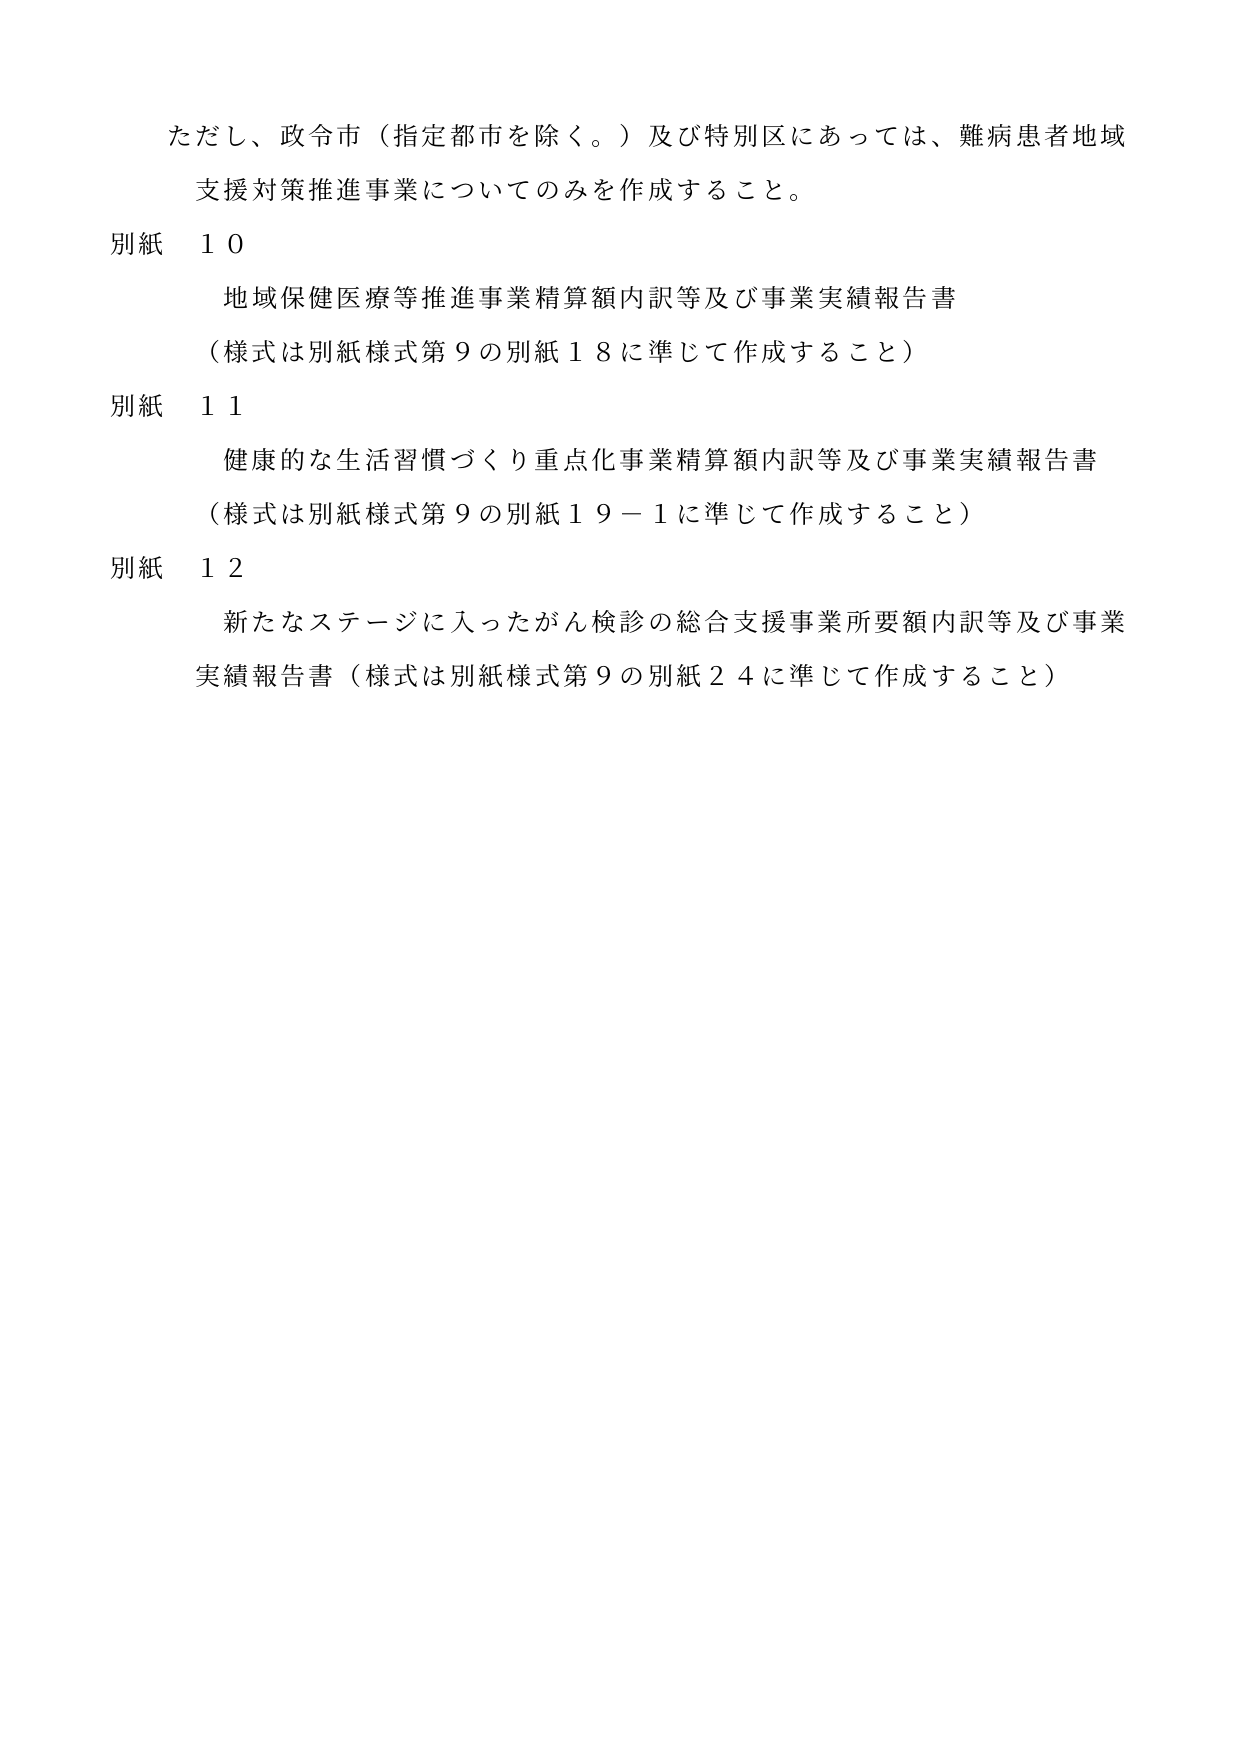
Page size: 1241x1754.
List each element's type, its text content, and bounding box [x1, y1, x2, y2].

text 別紙 １２ [110, 540, 1130, 594]
text 健康的な生活習慣づくり重点化事業精算額内訳等及び事業実績報告書 （様式は別紙様式第９の別紙１９－１に準じて作成すること） [110, 432, 1130, 540]
text 地域保健医療等推進事業精算額内訳等及び事業実績報告書 [110, 270, 1130, 324]
text （様式は別紙様式第９の別紙１８に準じて作成すること） [110, 324, 1130, 378]
text 別紙 １０ [110, 216, 1130, 270]
text 別紙 １１ [110, 378, 1130, 432]
text 新たなステージに入ったがん検診の総合支援事業所要額内訳等及び事業実績報告書（様式は別紙様式第９の別紙２４に準じて作成すること） [110, 594, 1130, 702]
text ただし、政令市（指定都市を除く。）及び特別区にあっては、難病患者地域支援対策推進事業についてのみを作成すること。 [110, 108, 1130, 216]
